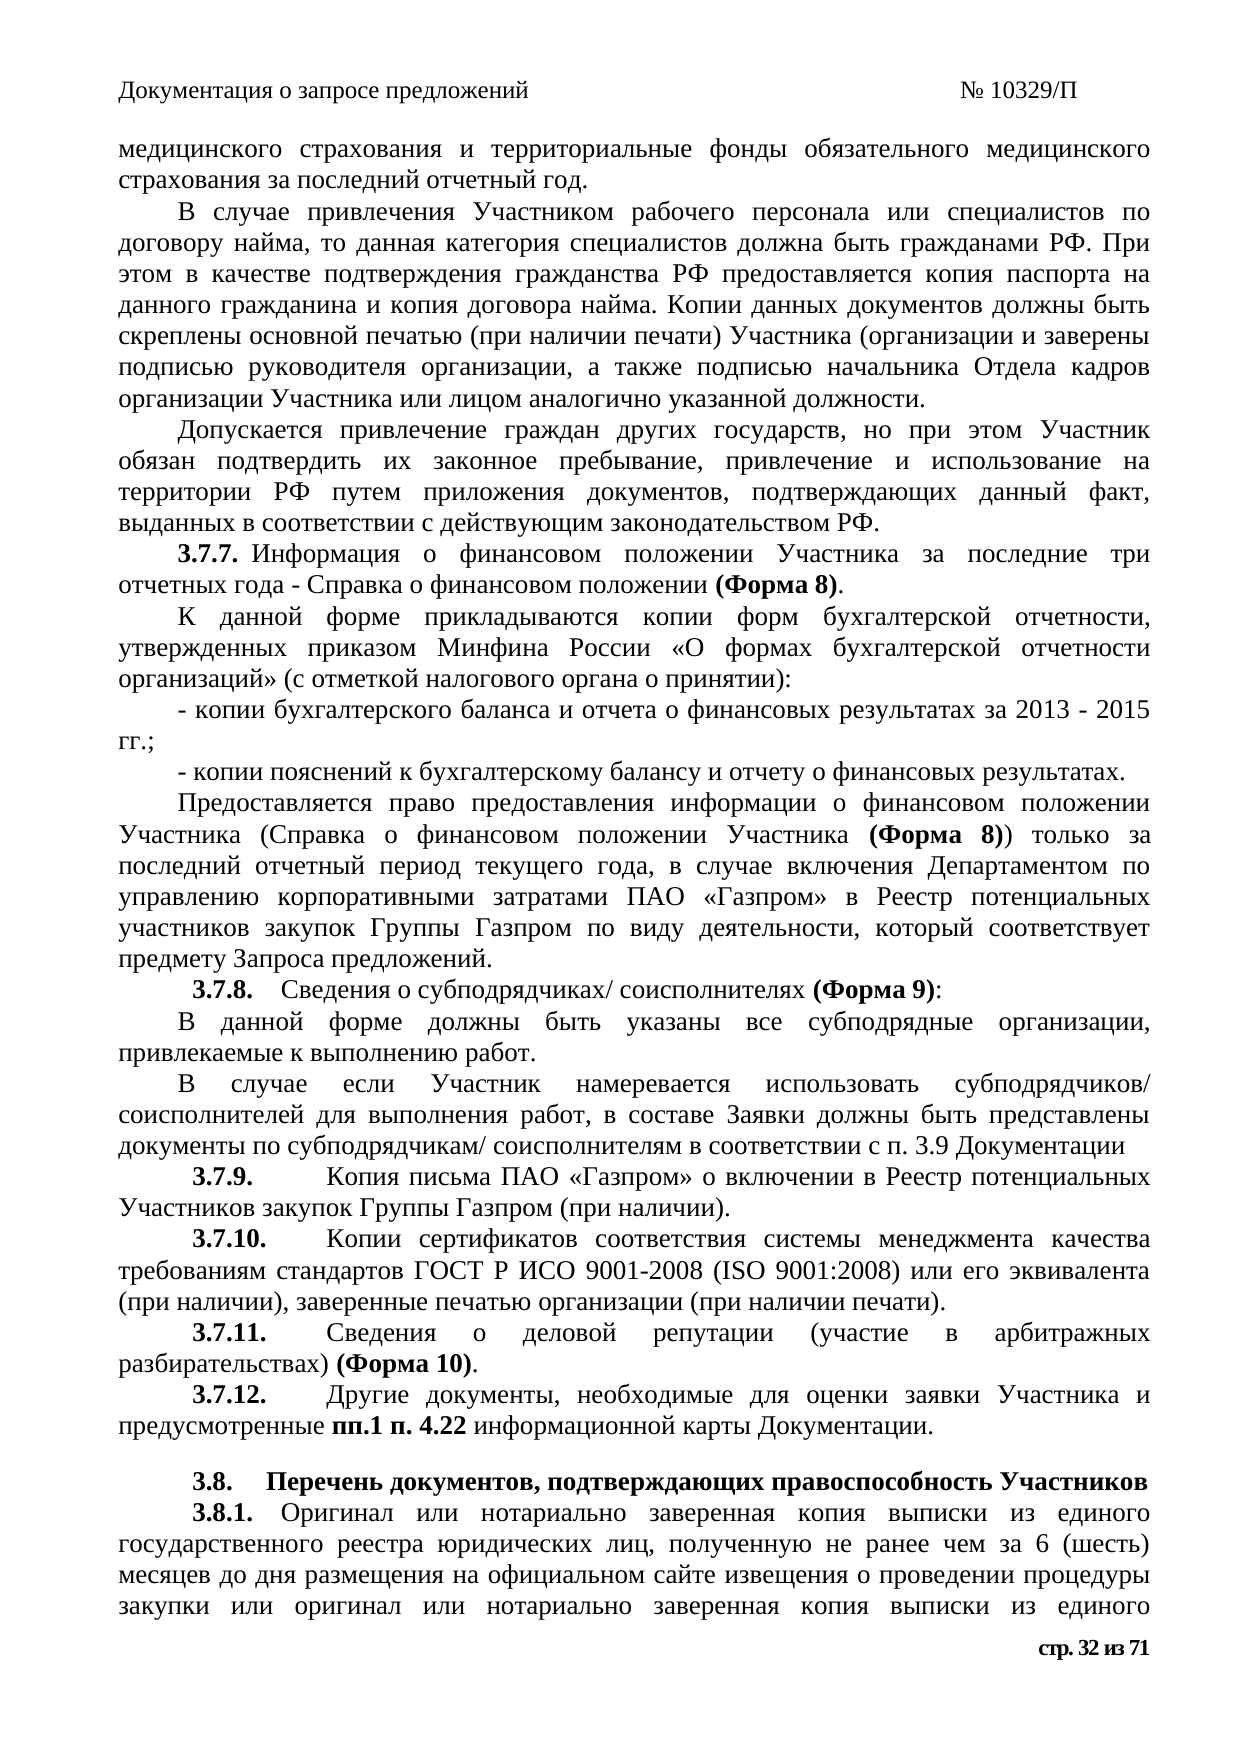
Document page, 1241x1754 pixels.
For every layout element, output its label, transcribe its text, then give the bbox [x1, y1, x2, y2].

list - копии бухгалтерского баланса и отчета о финансовых результатах за 2013 - 2015 гг.; [118, 693, 1152, 755]
list В данной форме должны быть указаны все субподрядные организации, привлекаемые к выполнению работ. [118, 1004, 1152, 1067]
list В случае привлечения Участником рабочего персонала или специалистов по договору найма, то данная категория специалистов должна быть гражданами РФ. При этом в качестве подтверждения гражданства РФ предоставляется копия паспорта на данного гражданина и копия договора найма. Копии данных документов должны быть скреплены основной печатью (при наличии печати) Участника (организации и заверены подписью руководителя организации, а также подписью начальника Отдела кадров организации Участника или лицом аналогично указанной должности. [118, 195, 1152, 413]
list Предоставляется право предоставления информации о финансовом положении Участника (Справка о финансовом положении Участника (Форма 8)) только за последний отчетный период текущего года, в случае включения Департаментом по управлению корпоративными затратами ПАО «Газпром» в Реестр потенциальных участников закупок Группы Газпром по виду деятельности, который соответствует предмету Запроса предложений. [118, 787, 1152, 973]
list К данной форме прикладываются копии форм бухгалтерской отчетности, утвержденных приказом Минфина России «О формах бухгалтерской отчетности организаций» (с отметкой налогового органа о принятии): [118, 600, 1152, 693]
text Другие документы, необходимые для оценки заявки Участника и предусмотренные пп.1 п. 4.22 информационной карты Документации. [118, 1378, 1152, 1441]
list Допускается привлечение граждан других государств, но при этом Участник обязан подтвердить их законное пребывание, привлечение и использование на территории РФ путем приложения документов, подтверждающих данный факт, выданных в соответствии с действующим законодательством РФ. [118, 413, 1152, 537]
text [118, 1496, 1152, 1620]
text Информация о финансовом положении Участника за последние три отчетных года - Справка о финансовом положении (Форма 8). [118, 537, 1152, 600]
list В случае если Участник намеревается использовать субподрядчиков/ соисполнителей для выполнения работ, в составе Заявки должны быть представлены документы по субподрядчикам/ соисполнителям в соответствии с п. 3.9 Документации [118, 1067, 1152, 1160]
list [118, 132, 1152, 195]
text Сведения о деловой репутации (участие в арбитражных разбирательствах) (Форма 10). [118, 1316, 1152, 1378]
list - копии пояснений к бухгалтерскому балансу и отчету о финансовых результатах. [118, 755, 1152, 787]
text Копии сертификатов соответствия системы менеджмента качества требованиям стандартов ГОСТ Р ИСО 9001-2008 (ISO 9001:2008) или его эквивалента (при наличии), заверенные печатью организации (при наличии печати). [118, 1223, 1152, 1316]
text Сведения о субподрядчиках/ соисполнителях (Форма 9): [118, 973, 1152, 1004]
subtitle Перечень документов, подтверждающих правоспособность Участников [118, 1465, 1152, 1496]
text Копия письма ПАО «Газпром» о включении в Реестр потенциальных Участников закупок Группы Газпром (при наличии). [118, 1160, 1152, 1223]
